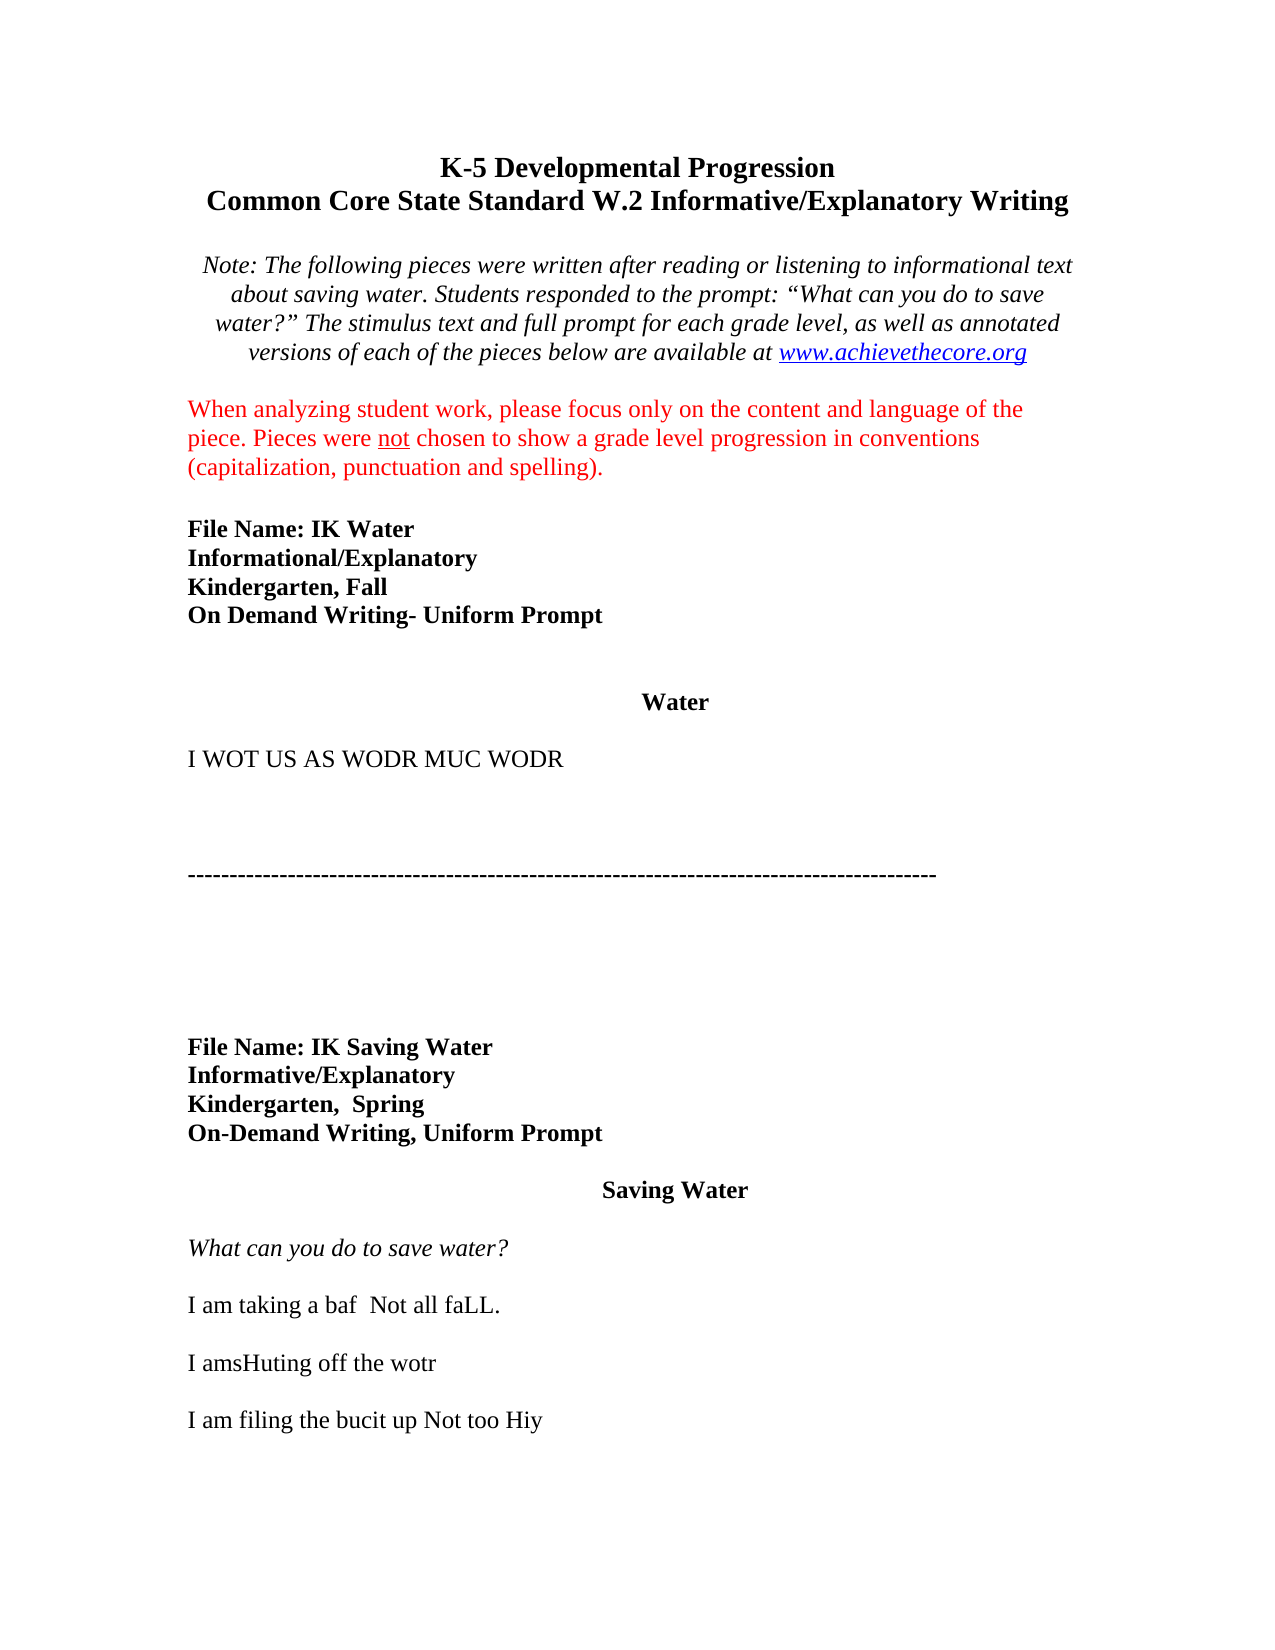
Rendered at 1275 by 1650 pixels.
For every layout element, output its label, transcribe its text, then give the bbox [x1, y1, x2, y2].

text When analyzing student work, please focus only on the content and language of the piece. Pieces were not chosen to show a grade level progression in conventions (capitalization, punctuation and spelling). [187, 394, 1087, 481]
text On-Demand Writing, Uniform Prompt [187, 1118, 1162, 1147]
text Water [187, 687, 1162, 715]
text I amsHuting off the wotr [187, 1348, 1162, 1377]
text I am taking a baf Not all faLL. [187, 1290, 1162, 1319]
text Saving Water [187, 1175, 1162, 1204]
text On Demand Writing- Uniform Prompt [187, 600, 1162, 629]
text Kindergarten, Spring [187, 1089, 1162, 1118]
text ------------------------------------------------------------------------------------------ [187, 859, 1162, 888]
text File Name: IK Water Informational/Explanatory [187, 514, 1162, 572]
text Informative/Explanatory [187, 1060, 1162, 1089]
text What can you do to save water? [187, 1233, 1162, 1262]
text Kindergarten, Fall [187, 572, 1162, 600]
text K-5 Developmental Progression [187, 150, 1087, 183]
text Note: The following pieces were written after reading or listening to informational text about saving water. Students responded to the prompt: “What can you do to save water?” The stimulus text and full prompt for each grade level, as well as annotated versions of each of the pieces below are available at www.achievethecore.org [187, 251, 1087, 366]
text I WOT US AS WODR MUC WODR [187, 744, 1162, 773]
text File Name: IK Saving Water [187, 1032, 1162, 1060]
text I am filing the bucit up Not too Hiy [187, 1405, 1162, 1434]
text Common Core State Standard W.2 Informative/Explanatory Writing [187, 183, 1087, 217]
